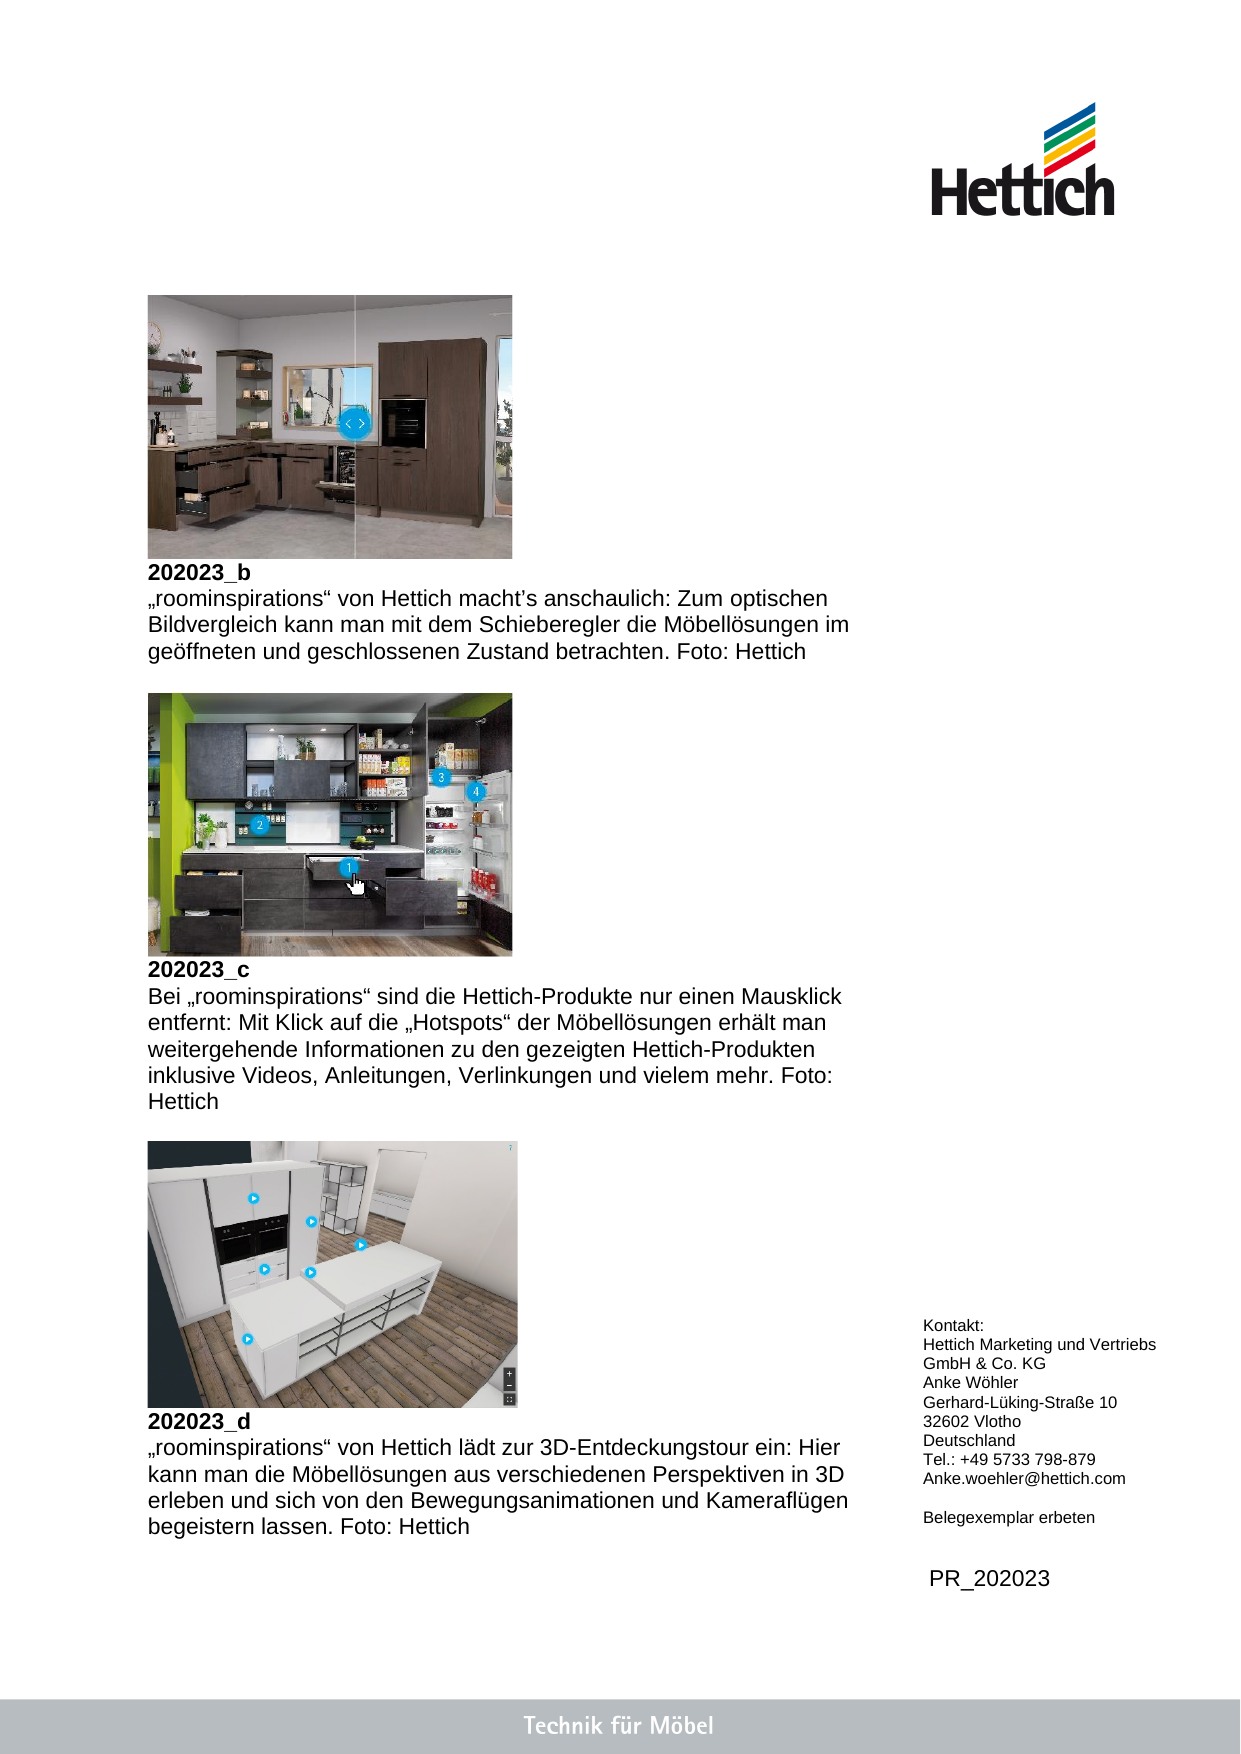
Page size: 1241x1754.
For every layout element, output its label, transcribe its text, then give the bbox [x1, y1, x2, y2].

text „roominspirations“ von Hettich macht’s anschaulich: Zum optischen Bildvergleich kann man mit dem Schieberegler die Möbellösungen im geöffneten und geschlossenen Zustand betrachten. Foto: Hettich [148, 585, 886, 693]
text 202023_d [148, 1408, 886, 1434]
text 202023_b [148, 559, 886, 585]
picture [0, 1636, 1241, 1754]
text „roominspirations“ von Hettich lädt zur 3D-Entdeckungstour ein: Hier kann man die Möbellösungen aus verschiedenen Perspektiven in 3D erleben und sich von den Bewegungsanimationen und Kameraflügen begeistern lassen. Foto: Hettich [148, 1434, 886, 1540]
text Bei „roominspirations“ sind die Hettich-Produkte nur einen Mausklick entfernt: Mit Klick auf die „Hotspots“ der Möbellösungen erhält man weitergehende Informationen zu den gezeigten Hettich-Produkten inklusive Videos, Anleitungen, Verlinkungen und vielem mehr. Foto: Hettich [148, 983, 886, 1114]
picture [0, 21, 1239, 278]
picture [147, 1141, 518, 1408]
text 202023_c [148, 956, 886, 983]
picture [147, 692, 513, 957]
picture [147, 295, 513, 559]
